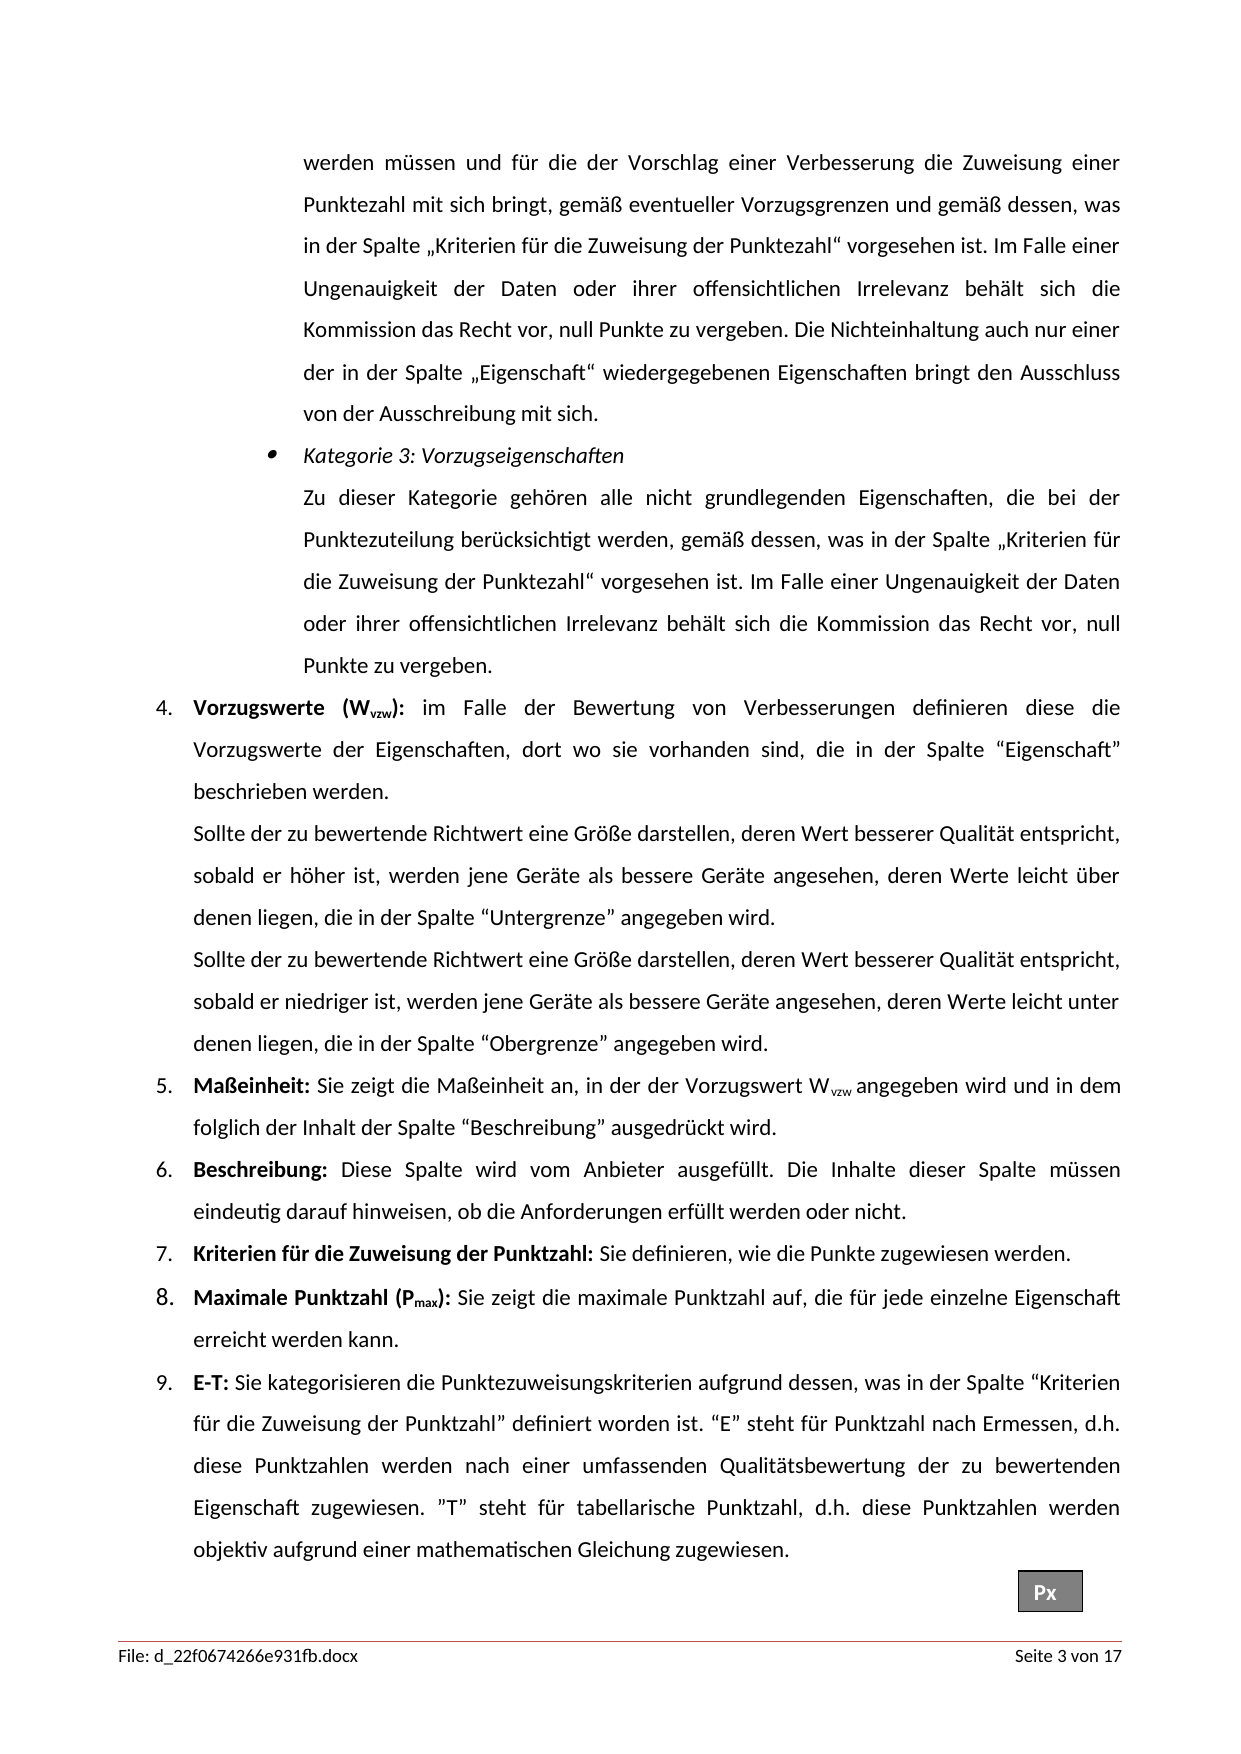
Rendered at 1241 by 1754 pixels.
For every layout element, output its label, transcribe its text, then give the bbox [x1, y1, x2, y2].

list Maximale Punktzahl (Pmax): Sie zeigt die maximale Punktzahl auf, die für jede einzelne Eigenschaft erreicht werden kann. [156, 1281, 1122, 1354]
text Sollte der zu bewertende Richtwert eine Größe darstellen, deren Wert besserer Qualität entspricht, sobald er niedriger ist, werden jene Geräte als bessere Geräte angesehen, deren Werte leicht unter denen liegen, die in der Spalte “Obergrenze” angegeben wird. [193, 945, 1122, 1057]
list Maßeinheit: Sie zeigt die Maßeinheit an, in der der Vorzugswert Wvzw angegeben wird und in dem folglich der Inhalt der Spalte “Beschreibung” ausgedrückt wird. [156, 1071, 1122, 1141]
list E-T: Sie kategorisieren die Punktezuweisungskriterien aufgrund dessen, was in der Spalte “Kriterien für die Zuweisung der Punktzahl” definiert worden ist. “E” steht für Punktzahl nach Ermessen, d.h. diese Punktzahlen werden nach einer umfassenden Qualitätsbewertung der zu bewertenden Eigenschaft zugewiesen. ”T” steht für tabellarische Punktzahl, d.h. diese Punktzahlen werden objektiv aufgrund einer mathematischen Gleichung zugewiesen. [156, 1368, 1122, 1563]
list Vorzugswerte (Wvzw): im Falle der Bewertung von Verbesserungen definieren diese die Vorzugswerte der Eigenschaften, dort wo sie vorhanden sind, die in der Spalte “Eigenschaft” beschrieben werden. [156, 693, 1122, 805]
list Zu dieser Kategorie gehören alle nicht grundlegenden Eigenschaften, die bei der Punktezuteilung berücksichtigt werden, gemäß dessen, was in der Spalte „Kriterien für die Zuweisung der Punktezahl“ vorgesehen ist. Im Falle einer Ungenauigkeit der Daten oder ihrer offensichtlichen Irrelevanz behält sich die Kommission das Recht vor, null Punkte zu vergeben. [303, 483, 1122, 679]
list Beschreibung: Diese Spalte wird vom Anbieter ausgefüllt. Die Inhalte dieser Spalte müssen eindeutig darauf hinweisen, ob die Anforderungen erfüllt werden oder nicht. [156, 1155, 1122, 1225]
text Sollte der zu bewertende Richtwert eine Größe darstellen, deren Wert besserer Qualität entspricht, sobald er höher ist, werden jene Geräte als bessere Geräte angesehen, deren Werte leicht über denen liegen, die in der Spalte “Untergrenze” angegeben wird. [193, 819, 1122, 931]
list Kategorie 3: Vorzugseigenschaften [266, 442, 1122, 469]
list Kriterien für die Zuweisung der Punktzahl: Sie definieren, wie die Punkte zugewiesen werden. [156, 1239, 1122, 1267]
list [303, 148, 1122, 428]
